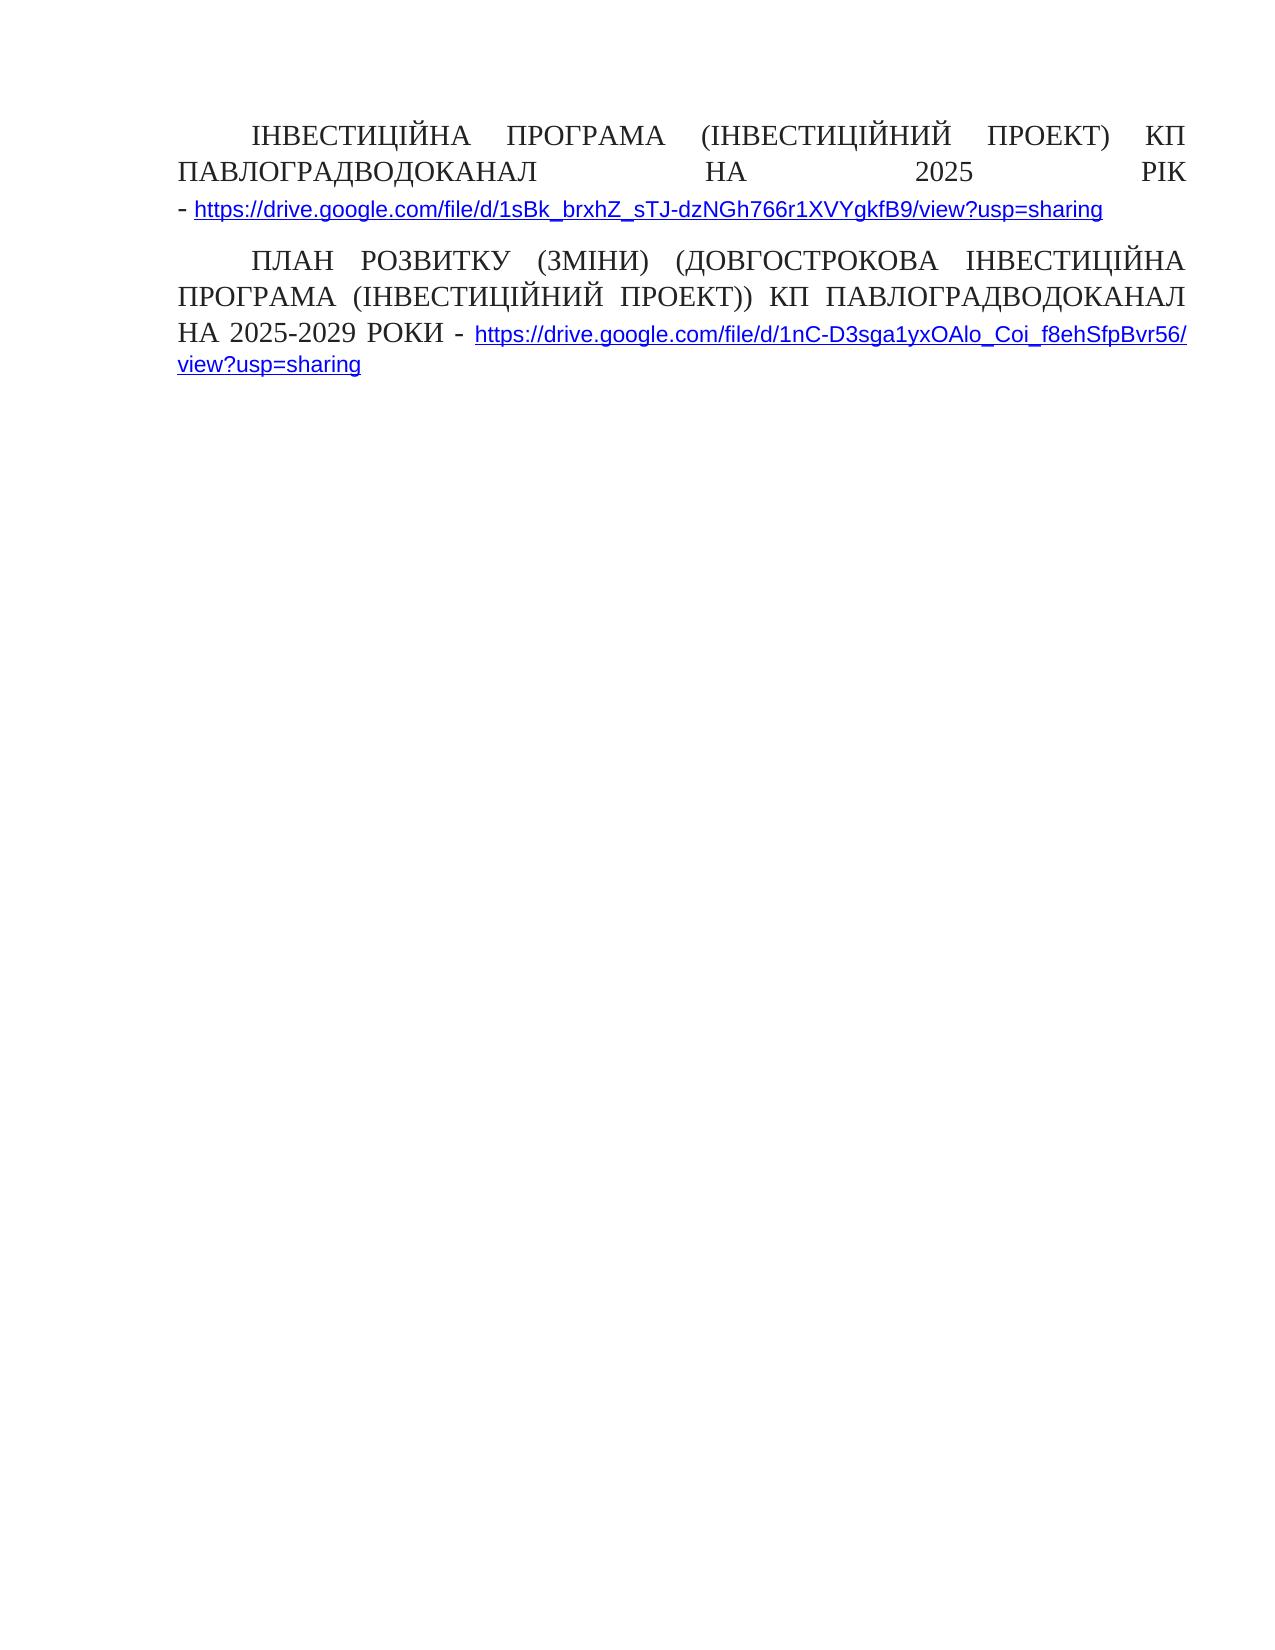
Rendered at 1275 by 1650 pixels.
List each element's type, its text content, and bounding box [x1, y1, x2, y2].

text ІНВЕСТИЦІЙНА ПРОГРАМА (ІНВЕСТИЦІЙНИЙ ПРОЕКТ) КП ПАВЛОГРАДВОДОКАНАЛ НА 2025 РІК - https://drive.google.com/file/d/1sBk_brxhZ_sTJ-dzNGh766r1XVYgkfB9/view?usp=sharing [177, 188, 1186, 224]
text ПЛАН РОЗВИТКУ (ЗМІНИ) (ДОВГОСТРОКОВА ІНВЕСТИЦІЙНА ПРОГРАМА (ІНВЕСТИЦІЙНИЙ ПРОЕКТ)) КП ПАВЛОГРАДВОДОКАНАЛ НА 2025-2029 РОКИ - https://drive.google.com/file/d/1nC-D3sga1yxOAlo_Coi_f8ehSfpBvr56/view?usp=sharing [177, 313, 1186, 344]
text ІНВЕСТИЦІЙНА ПРОГРАМА (ІНВЕСТИЦІЙНИЙ ПРОЕКТ) КП ПАВЛОГРАДВОДОКАНАЛ НА 2025 РІК - https://drive.google.com/file/d/1sBk_brxhZ_sTJ-dzNGh766r1XVYgkfB9/view?usp=sharing [177, 118, 1186, 154]
text ПЛАН РОЗВИТКУ (ЗМІНИ) (ДОВГОСТРОКОВА ІНВЕСТИЦІЙНА ПРОГРАМА (ІНВЕСТИЦІЙНИЙ ПРОЕКТ)) КП ПАВЛОГРАДВОДОКАНАЛ НА 2025-2029 РОКИ - https://drive.google.com/file/d/1nC-D3sga1yxOAlo_Coi_f8ehSfpBvr56/view?usp=sharing [177, 243, 1186, 279]
text ПЛАН РОЗВИТКУ (ЗМІНИ) (ДОВГОСТРОКОВА ІНВЕСТИЦІЙНА ПРОГРАМА (ІНВЕСТИЦІЙНИЙ ПРОЕКТ)) КП ПАВЛОГРАДВОДОКАНАЛ НА 2025-2029 РОКИ - https://drive.google.com/file/d/1nC-D3sga1yxOAlo_Coi_f8ehSfpBvr56/view?usp=sharing [177, 345, 1186, 377]
